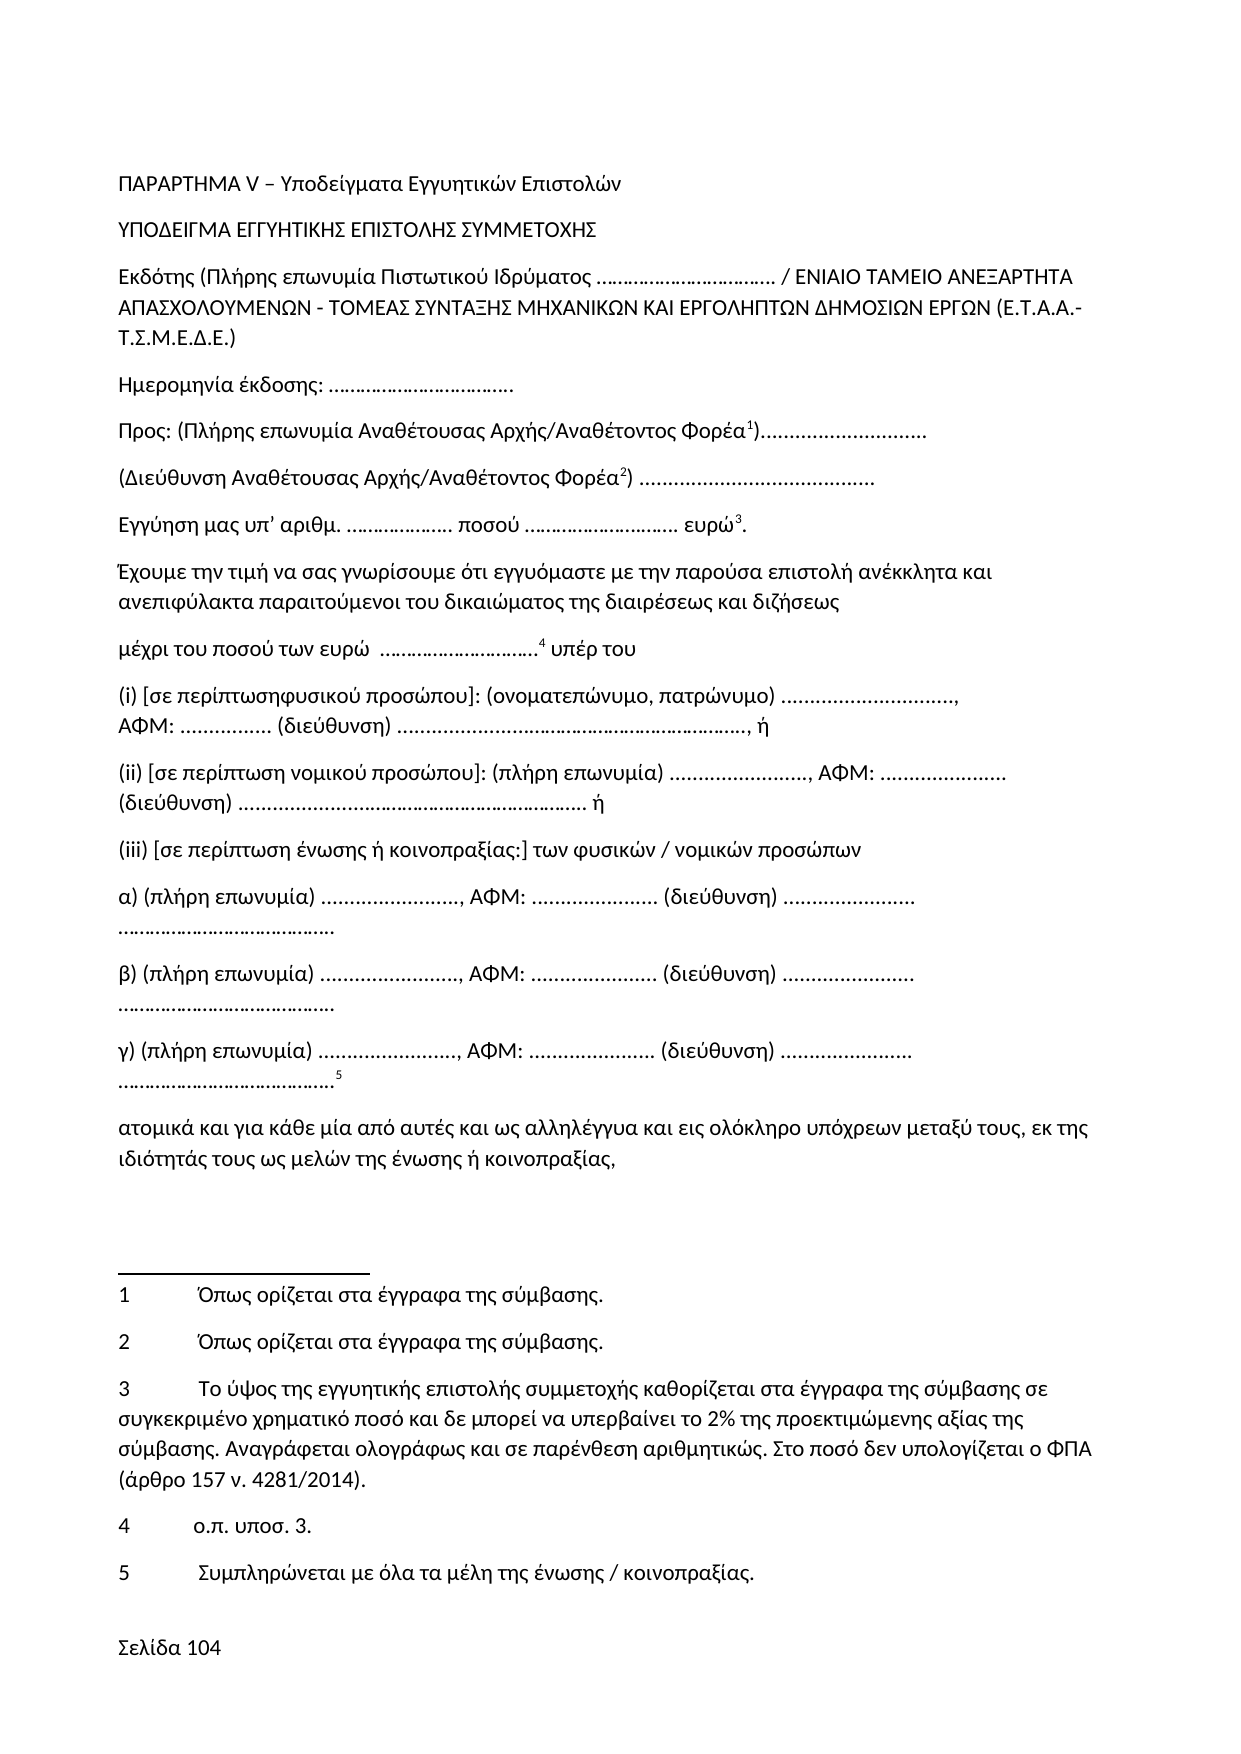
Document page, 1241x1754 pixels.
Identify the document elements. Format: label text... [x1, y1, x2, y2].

text ΥΠΟΔΕΙΓΜΑ ΕΓΓΥΗΤΙΚΗΣ ΕΠΙΣΤΟΛΗΣ ΣΥΜΜΕΤΟΧΗΣ [118, 216, 1122, 243]
text (i) [σε περίπτωσηφυσικού προσώπου]: (ονοματεπώνυμο, πατρώνυμο) .............................., ΑΦΜ: ................ (διεύθυνση) .......................………………………………….., ή [118, 681, 1122, 739]
text Έχουμε την τιμή να σας γνωρίσουμε ότι εγγυόμαστε με την παρούσα επιστολή ανέκκλητα και ανεπιφύλακτα παραιτούμενοι του δικαιώματος της διαιρέσεως και διζήσεως [118, 557, 1122, 615]
text (iii) [σε περίπτωση ένωσης ή κοινοπραξίας:] των φυσικών / νομικών προσώπων [118, 835, 1122, 863]
text α) (πλήρη επωνυμία) ........................, ΑΦΜ: ...................... (διεύθυνση) .......................………………………………….. [118, 882, 1122, 940]
text γ) (πλήρη επωνυμία) ........................, ΑΦΜ: ...................... (διεύθυνση) .......................………………………………….. [118, 1036, 1122, 1094]
text Εκδότης (Πλήρης επωνυμία Πιστωτικού Ιδρύματος ……………………………. / ΕΝΙΑΙΟ ΤΑΜΕΙΟ ΑΝΕΞΑΡΤΗΤΑ ΑΠΑΣΧΟΛΟΥΜΕΝΩΝ - ΤΟΜΕΑΣ ΣΥΝΤΑΞΗΣ ΜΗΧΑΝΙΚΩΝ ΚΑΙ ΕΡΓΟΛΗΠΤΩΝ ΔΗΜΟΣΙΩΝ ΕΡΓΩΝ (Ε.Τ.Α.Α.-Τ.Σ.Μ.Ε.Δ.Ε.) [118, 262, 1122, 351]
text ΠΑΡΑΡΤΗΜΑ V – Υποδείγματα Εγγυητικών Επιστολών [118, 169, 1122, 197]
text ατομικά και για κάθε μία από αυτές και ως αλληλέγγυα και εις ολόκληρο υπόχρεων μεταξύ τους, εκ της ιδιότητάς τους ως μελών της ένωσης ή κοινοπραξίας, [118, 1113, 1122, 1172]
text β) (πλήρη επωνυμία) ........................, ΑΦΜ: ...................... (διεύθυνση) .......................………………………………….. [118, 959, 1122, 1017]
text (Διεύθυνση Αναθέτουσας Αρχής/Αναθέτοντος Φορέα) ......................................... [118, 463, 1122, 491]
text Ημερομηνία έκδοσης: …………………………….. [118, 370, 1122, 398]
text (ii) [σε περίπτωση νομικού προσώπου]: (πλήρη επωνυμία) ........................, ΑΦΜ: ...................... (διεύθυνση) .......................………………………………….. ή [118, 758, 1122, 816]
text μέχρι του ποσού των ευρώ ………………………… υπέρ του [118, 634, 1122, 662]
text Εγγύηση μας υπ’ αριθμ. ……………….. ποσού ………………….……. ευρώ. [118, 510, 1122, 538]
text Προς: (Πλήρης επωνυμία Αναθέτουσας Αρχής/Αναθέτοντος Φορέα)............................. [118, 417, 1122, 444]
